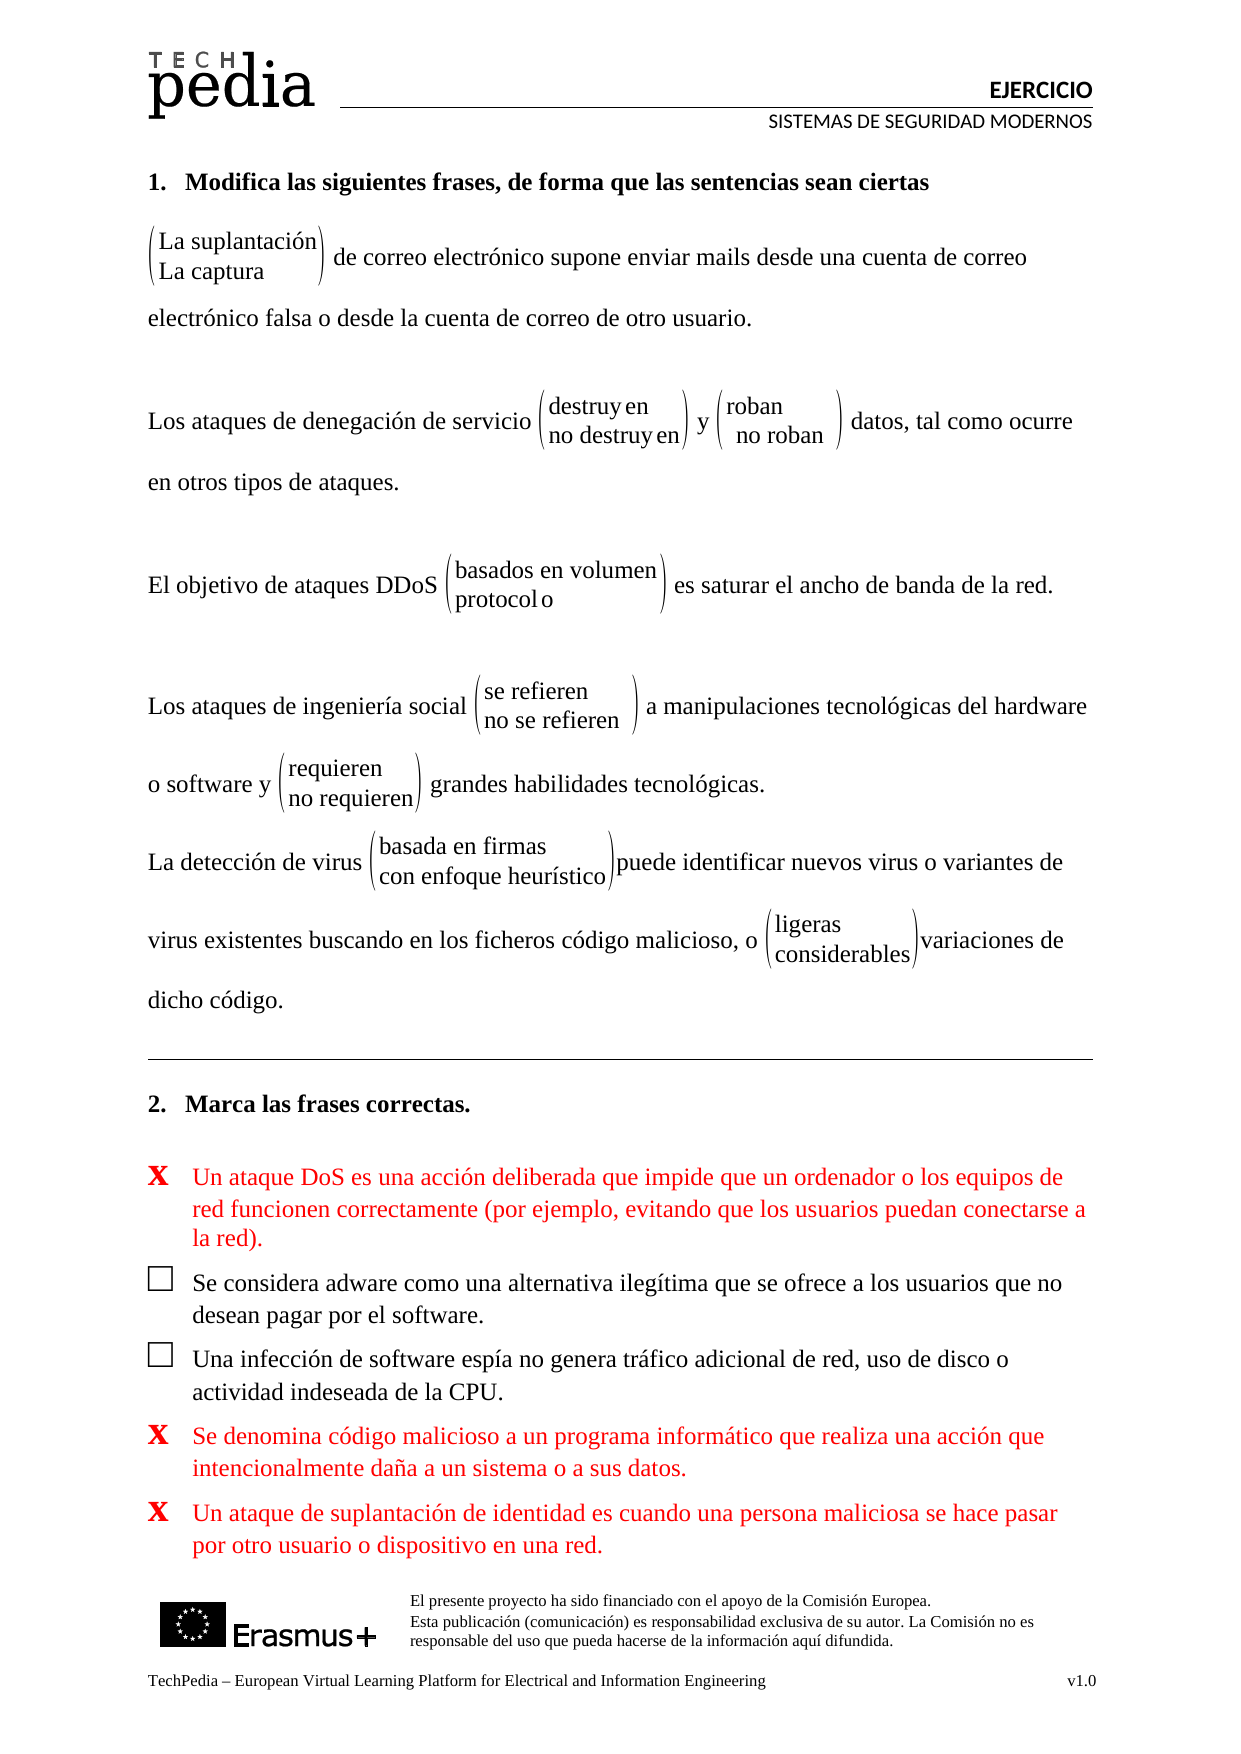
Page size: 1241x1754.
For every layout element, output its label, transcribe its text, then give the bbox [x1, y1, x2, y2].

text □ Una infección de software espía no genera tráfico adicional de red, uso de disco o actividad indeseada de la CPU. [148, 1329, 1093, 1405]
text El objetivo de ataques DDoS es saturar el ancho de banda de la red. [148, 553, 1093, 617]
text □ Se considera adware como una alternativa ilegítima que se ofrece a los usuarios que no desean pagar por el software. [148, 1252, 1093, 1329]
text de correo electrónico supone enviar mails desde una cuenta de correo electrónico falsa o desde la cuenta de correo de otro usuario. [148, 225, 1093, 332]
text Los ataques de ingeniería social a manipulaciones tecnológicas del hardware o software y grandes habilidades tecnológicas. [148, 674, 1093, 815]
text Marca las frases correctas. [148, 1089, 1093, 1118]
text Modifica las siguientes frases, de forma que las sentencias sean ciertas [148, 167, 1093, 196]
text Los ataques de denegación de servicio y datos, tal como ocurre en otros tipos de ataques. [148, 389, 1093, 496]
text x Un ataque de suplantación de identidad es cuando una persona maliciosa se ​​hace pasar por otro usuario o dispositivo en una red. [148, 1482, 1093, 1559]
text La detección de virus puede identificar nuevos virus o variantes de virus existentes buscando en los ficheros código malicioso, o variaciones de dicho código. [148, 830, 1093, 1014]
text x Se denomina código malicioso a un programa informático que realiza una acción que intencionalmente daña a un sistema o a sus datos. [148, 1405, 1093, 1482]
text x Un ataque DoS es una acción deliberada que impide que un ordenador o los equipos de red funcionen correctamente (por ejemplo, evitando que los usuarios puedan conectarse a la red). [148, 1147, 1093, 1252]
